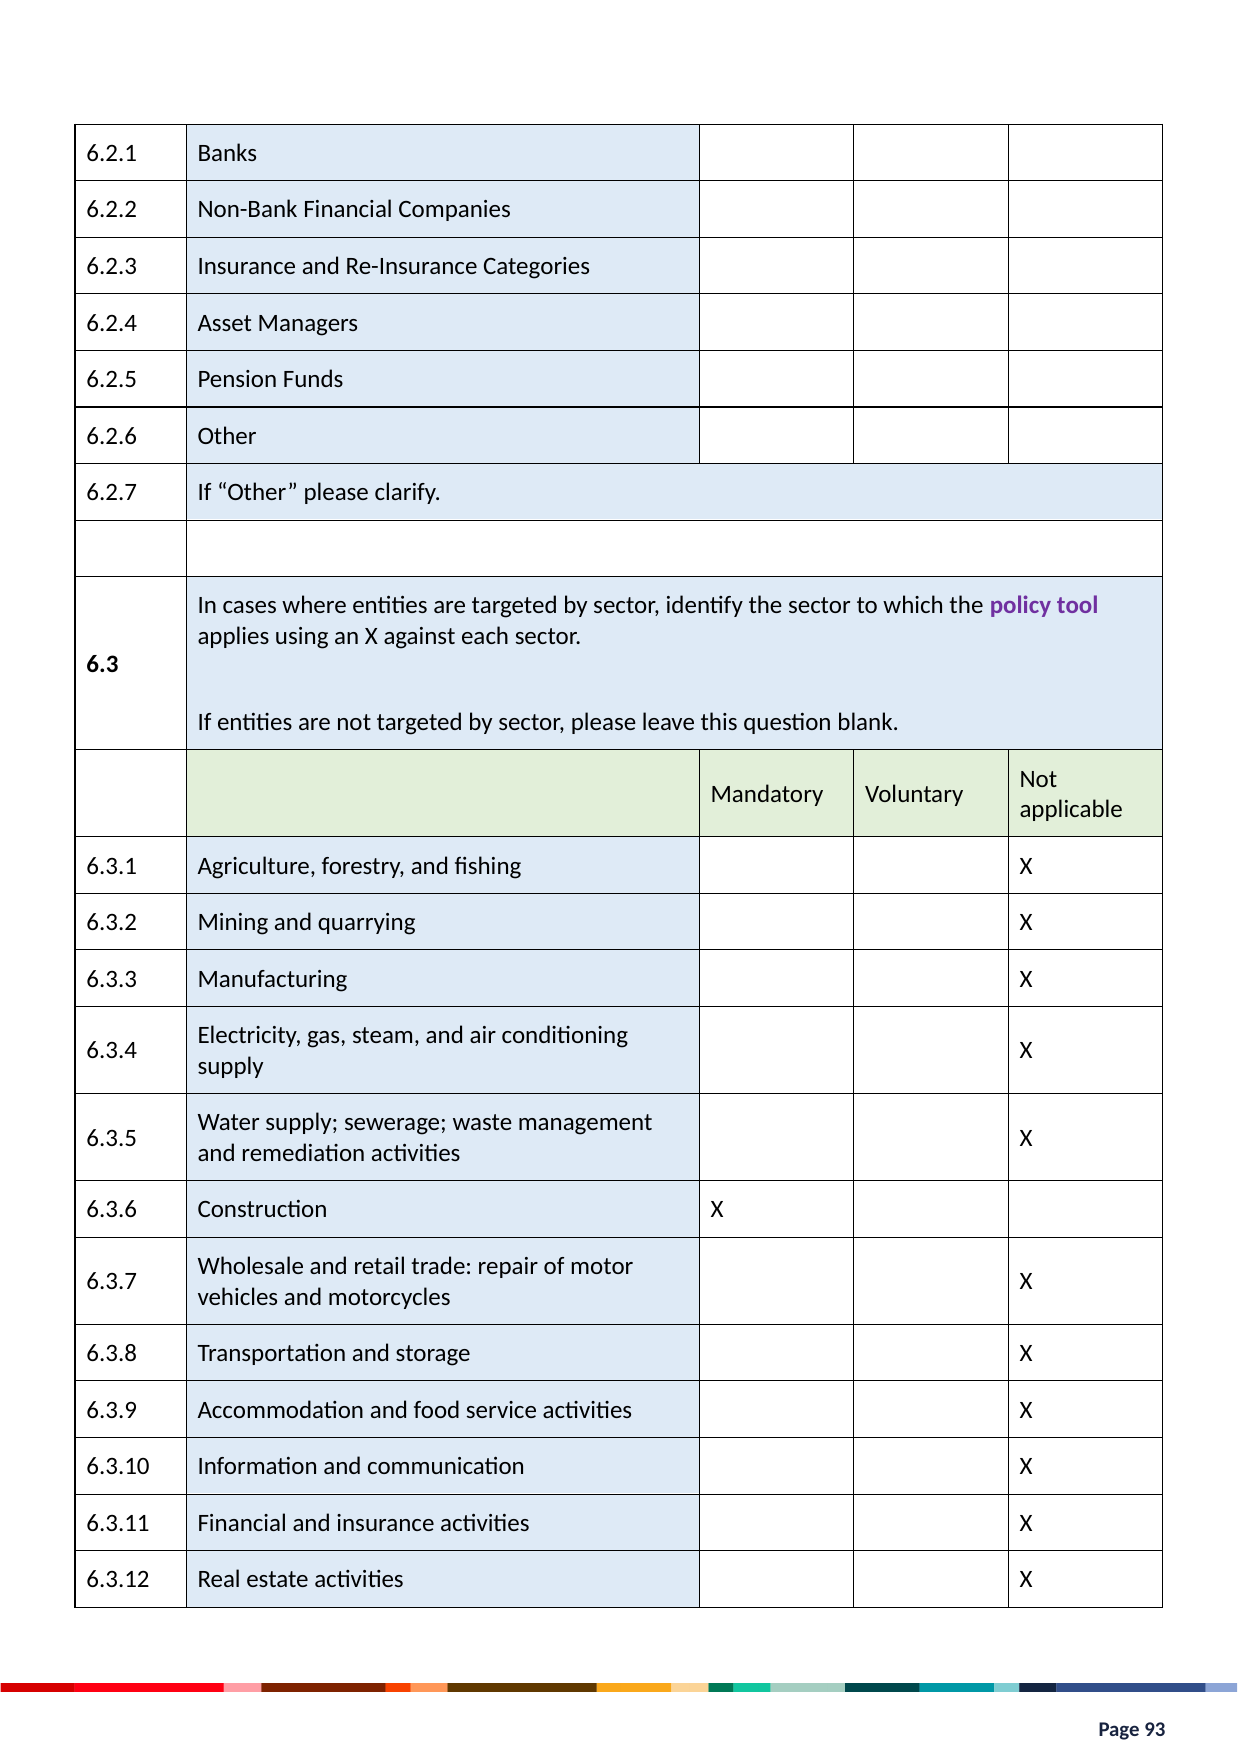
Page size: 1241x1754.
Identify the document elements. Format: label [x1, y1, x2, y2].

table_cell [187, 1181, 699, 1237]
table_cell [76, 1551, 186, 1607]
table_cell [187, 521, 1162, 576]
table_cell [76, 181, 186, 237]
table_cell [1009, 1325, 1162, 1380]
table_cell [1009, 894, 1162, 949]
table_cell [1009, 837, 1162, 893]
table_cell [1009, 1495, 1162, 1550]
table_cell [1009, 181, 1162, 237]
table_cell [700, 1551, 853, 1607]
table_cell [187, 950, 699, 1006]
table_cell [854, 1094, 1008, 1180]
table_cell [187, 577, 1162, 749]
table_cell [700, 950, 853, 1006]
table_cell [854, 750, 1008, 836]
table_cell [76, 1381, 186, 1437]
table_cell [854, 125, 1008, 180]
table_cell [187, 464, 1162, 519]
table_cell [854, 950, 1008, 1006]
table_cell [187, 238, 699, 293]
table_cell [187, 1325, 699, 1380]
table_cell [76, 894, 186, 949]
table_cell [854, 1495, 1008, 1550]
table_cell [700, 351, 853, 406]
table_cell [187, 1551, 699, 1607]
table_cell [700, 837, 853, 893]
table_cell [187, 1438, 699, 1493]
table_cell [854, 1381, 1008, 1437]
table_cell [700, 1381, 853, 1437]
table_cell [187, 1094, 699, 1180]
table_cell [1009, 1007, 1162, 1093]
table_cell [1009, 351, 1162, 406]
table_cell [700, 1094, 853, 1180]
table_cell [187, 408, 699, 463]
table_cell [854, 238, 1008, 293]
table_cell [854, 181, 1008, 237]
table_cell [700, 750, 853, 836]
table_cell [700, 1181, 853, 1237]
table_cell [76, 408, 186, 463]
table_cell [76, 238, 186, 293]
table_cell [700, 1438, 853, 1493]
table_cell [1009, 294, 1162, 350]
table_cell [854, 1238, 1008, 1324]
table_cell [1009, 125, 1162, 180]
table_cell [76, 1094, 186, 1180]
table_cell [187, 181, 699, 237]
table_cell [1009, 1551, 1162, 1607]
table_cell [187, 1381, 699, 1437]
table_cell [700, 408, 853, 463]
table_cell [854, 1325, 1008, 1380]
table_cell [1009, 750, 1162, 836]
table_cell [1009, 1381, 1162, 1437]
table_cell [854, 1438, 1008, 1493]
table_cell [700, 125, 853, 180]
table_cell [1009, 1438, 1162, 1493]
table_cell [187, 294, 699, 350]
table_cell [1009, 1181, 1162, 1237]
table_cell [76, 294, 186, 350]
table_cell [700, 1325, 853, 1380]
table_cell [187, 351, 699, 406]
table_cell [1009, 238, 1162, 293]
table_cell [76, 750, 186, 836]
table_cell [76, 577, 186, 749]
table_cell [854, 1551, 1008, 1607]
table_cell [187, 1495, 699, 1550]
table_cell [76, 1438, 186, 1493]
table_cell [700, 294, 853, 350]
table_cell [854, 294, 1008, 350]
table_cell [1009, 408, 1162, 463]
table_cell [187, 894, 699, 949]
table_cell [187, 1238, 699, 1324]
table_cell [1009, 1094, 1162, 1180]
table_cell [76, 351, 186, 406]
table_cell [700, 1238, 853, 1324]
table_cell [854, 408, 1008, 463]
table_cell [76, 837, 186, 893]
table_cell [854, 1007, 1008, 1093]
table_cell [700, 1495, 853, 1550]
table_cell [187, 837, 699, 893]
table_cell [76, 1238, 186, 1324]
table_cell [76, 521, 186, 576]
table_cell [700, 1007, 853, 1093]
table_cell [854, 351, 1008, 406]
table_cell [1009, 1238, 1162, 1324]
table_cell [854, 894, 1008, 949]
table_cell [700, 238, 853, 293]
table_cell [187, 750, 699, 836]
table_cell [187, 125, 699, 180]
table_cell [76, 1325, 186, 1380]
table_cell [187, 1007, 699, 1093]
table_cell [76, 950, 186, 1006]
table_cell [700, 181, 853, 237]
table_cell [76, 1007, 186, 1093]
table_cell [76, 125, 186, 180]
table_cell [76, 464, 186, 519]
picture [0, 1683, 1236, 1692]
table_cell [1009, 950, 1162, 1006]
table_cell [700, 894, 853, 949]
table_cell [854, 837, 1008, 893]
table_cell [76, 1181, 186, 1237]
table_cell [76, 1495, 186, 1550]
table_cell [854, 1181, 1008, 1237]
